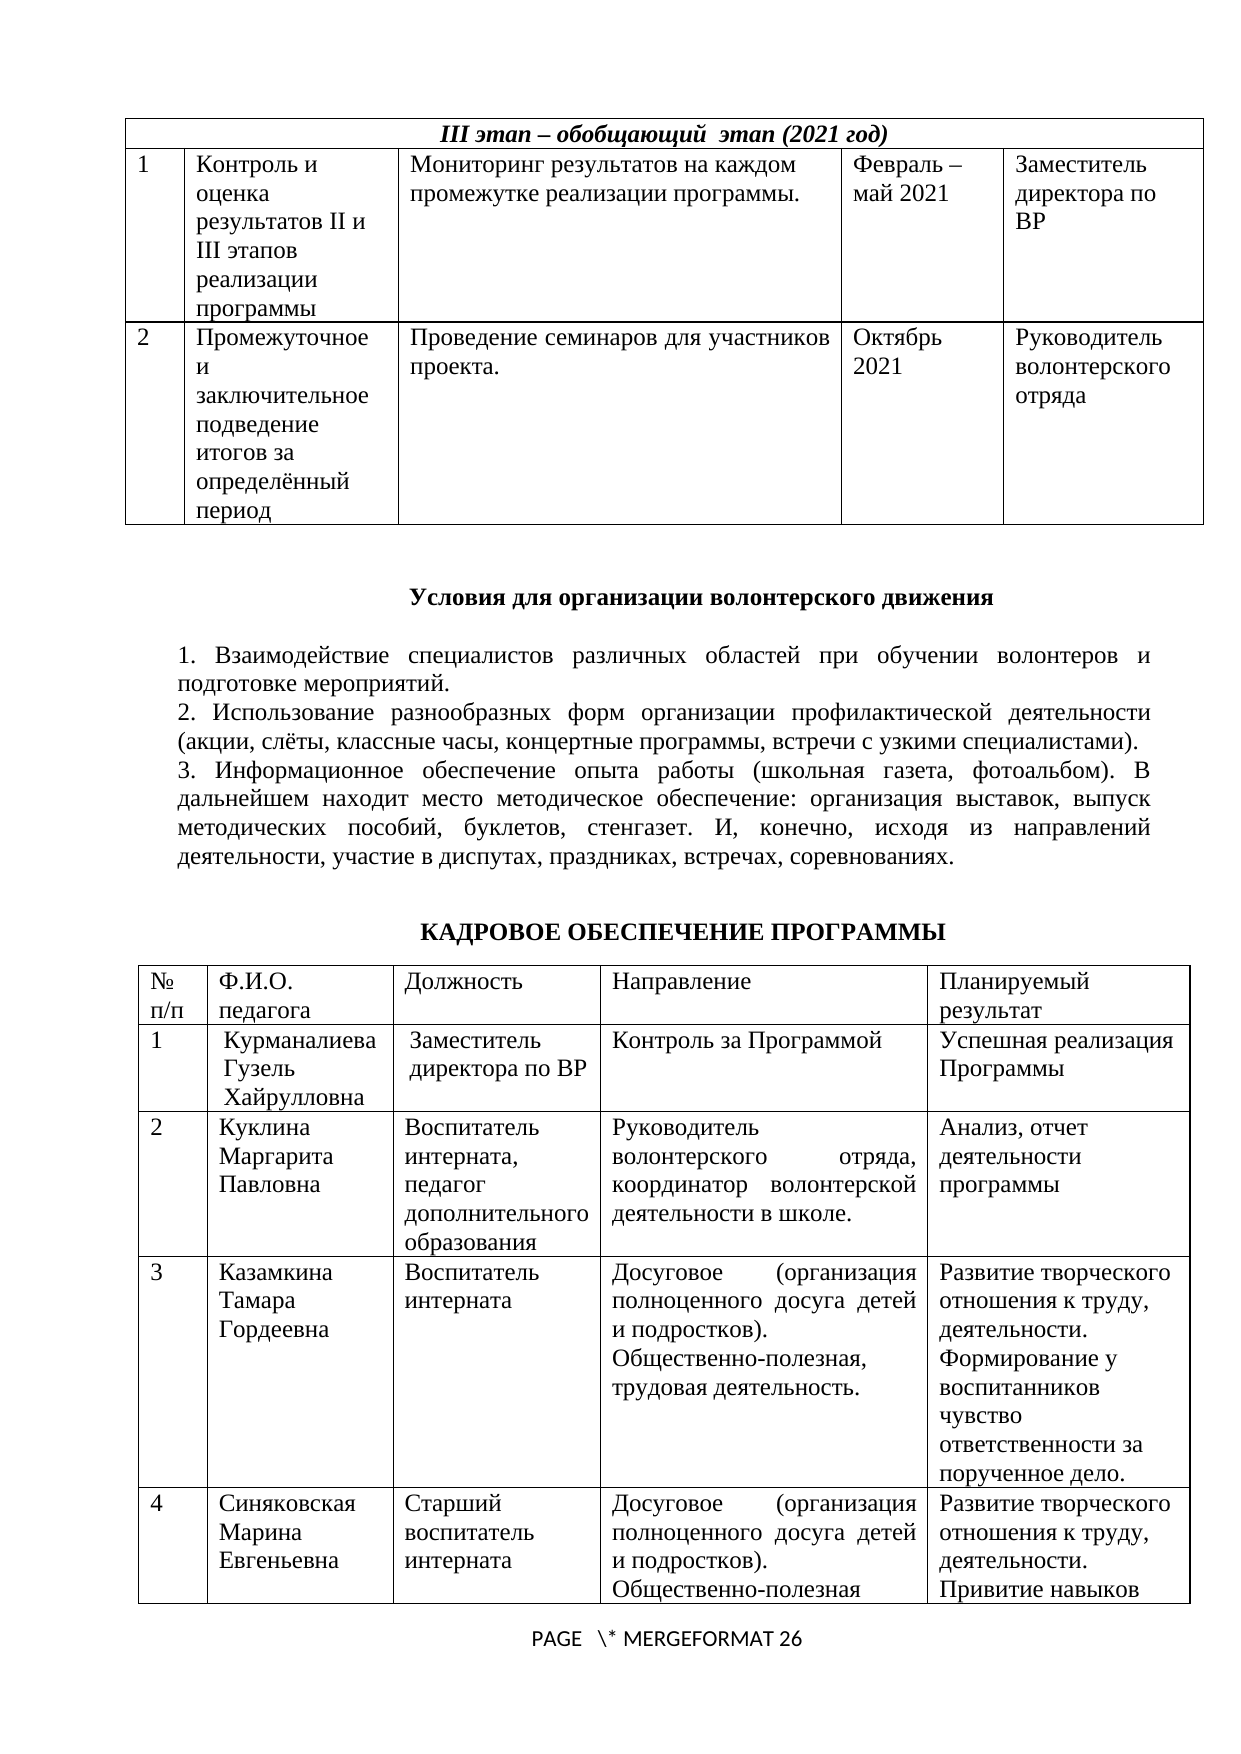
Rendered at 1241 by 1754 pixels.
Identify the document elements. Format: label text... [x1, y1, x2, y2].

table_cell 2 [139, 1112, 207, 1256]
table_cell Воспитатель интерната, педагог дополнительного образования [394, 1112, 600, 1256]
table_cell 1 [126, 149, 184, 321]
table_cell Анализ, отчет деятельности программы [928, 1112, 1189, 1256]
table_header Ф.И.О. педагога [208, 966, 393, 1024]
table_header Направление [601, 966, 927, 1024]
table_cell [208, 1488, 393, 1603]
table_cell Куклина Маргарита Павловна [208, 1112, 393, 1256]
table_cell 1 [139, 1025, 207, 1111]
table_cell Руководитель волонтерского отряда, координатор волонтерской деятельности в школе. [601, 1112, 927, 1256]
table_cell Казамкина Тамара Гордеевна [208, 1257, 393, 1487]
table_cell Промежуточное и заключительное подведение итогов за определённый период [185, 323, 398, 524]
table_header Планируемый результат [928, 966, 1189, 1024]
table_cell Развитие творческого отношения к труду, деятельности. Формирование у воспитанников чувство ответственности за порученное дело. [928, 1257, 1189, 1487]
table_header № п/п [139, 966, 207, 1024]
text Условия для организации волонтерского движения [177, 582, 1152, 611]
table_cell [601, 1488, 927, 1603]
table_cell Проведение семинаров для участников проекта. [399, 323, 841, 524]
table_cell Досуговое (организация полноценного досуга детей и подростков). Общественно-полезная, трудовая деятельность. [601, 1257, 927, 1487]
table_cell Заместитель директора по ВР [1004, 149, 1203, 321]
table_cell Мониторинг результатов на каждом промежутке реализации программы. [399, 149, 841, 321]
text КАДРОВОЕ ОБЕСПЕЧЕНИЕ ПРОГРАММЫ [215, 917, 1152, 946]
text 2. Использование разнообразных форм организации профилактической деятельности (акции, слёты, классные часы, концертные программы, встречи с узкими специалистами). [177, 697, 1152, 755]
table_cell Февраль – май 2021 [842, 149, 1003, 321]
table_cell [394, 1488, 600, 1603]
table_cell Контроль за Программой [601, 1025, 927, 1111]
text 3. Информационное обеспечение опыта работы (школьная газета, фотоальбом). В дальнейшем находит место методическое обеспечение: организация выставок, выпуск методических пособий, буклетов, стенгазет. И, конечно, исходя из направлений деятельности, участие в диспутах, праздниках, встречах, соревнованиях. [177, 755, 1152, 870]
table_cell Контроль и оценка результатов II и III этапов реализации программы [185, 149, 398, 321]
table_cell Руководитель волонтерского отряда [1004, 323, 1203, 524]
table_cell Заместитель директора по ВР [394, 1025, 600, 1111]
table_cell Октябрь 2021 [842, 323, 1003, 524]
table_cell 2 [126, 323, 184, 524]
table_cell Успешная реализация Программы [928, 1025, 1189, 1111]
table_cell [126, 119, 1203, 148]
table_header Должность [394, 966, 600, 1024]
table_cell 3 [139, 1257, 207, 1487]
table_cell Воспитатель интерната [394, 1257, 600, 1487]
text 1. Взаимодействие специалистов различных областей при обучении волонтеров и подготовке мероприятий. [177, 640, 1152, 697]
table_cell 4 [139, 1488, 207, 1603]
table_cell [928, 1488, 1189, 1603]
table_cell Курманалиева Гузель Хайрулловна [208, 1025, 393, 1111]
